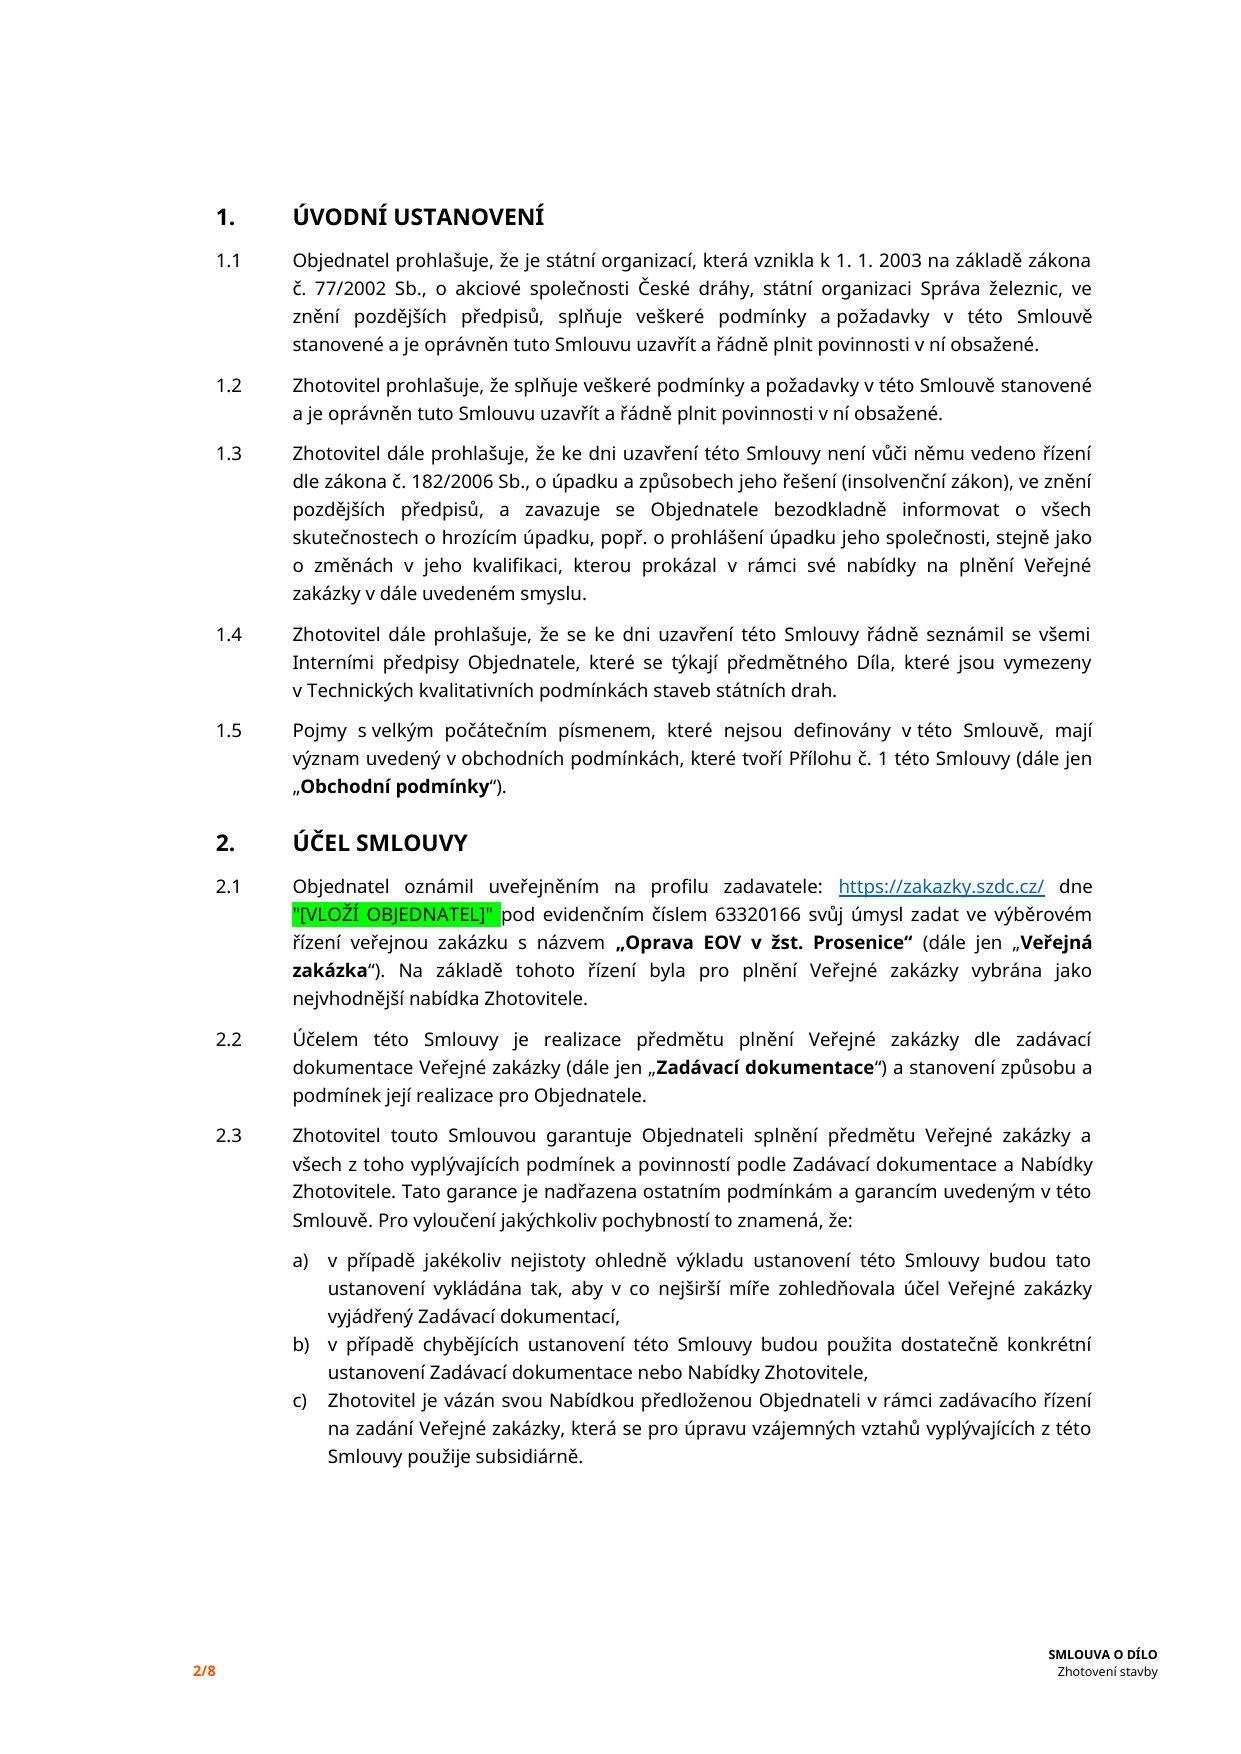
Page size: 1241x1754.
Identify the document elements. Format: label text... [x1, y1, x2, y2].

text Účelem této Smlouvy je realizace předmětu plnění Veřejné zakázky dle zadávací dokumentace Veřejné zakázky (dále jen „Zadávací dokumentace“) a stanovení způsobu a podmínek její realizace pro Objednatele. [216, 1026, 1093, 1108]
text Objednatel prohlašuje, že je státní organizací, která vznikla k 1. 1. 2003 na základě zákona č. 77/2002 Sb., o akciové společnosti České dráhy, státní organizaci Správa železnic, ve znění pozdějších předpisů, splňuje veškeré podmínky a požadavky v této Smlouvě stanovené a je oprávněn tuto Smlouvu uzavřít a řádně plnit povinnosti v ní obsažené. [216, 247, 1093, 357]
text ÚVODNÍ USTANOVENÍ [216, 201, 1093, 232]
text ÚČEL SMLOUVY [216, 827, 1093, 858]
text Zhotovitel dále prohlašuje, že ke dni uzavření této Smlouvy není vůči němu vedeno řízení dle zákona č. 182/2006 Sb., o úpadku a způsobech jeho řešení (insolvenční zákon), ve znění pozdějších předpisů, a zavazuje se Objednatele bezodkladně informovat o všech skutečnostech o hrozícím úpadku, popř. o prohlášení úpadku jeho společnosti, stejně jako o změnách v jeho kvalifikaci, kterou prokázal v rámci své nabídky na plnění Veřejné zakázky v dále uvedeném smyslu. [216, 441, 1093, 606]
text v případě jakékoliv nejistoty ohledně výkladu ustanovení této Smlouvy budou tato ustanovení vykládána tak, aby v co nejširší míře zohledňovala účel Veřejné zakázky vyjádřený Zadávací dokumentací, [292, 1247, 1093, 1329]
text Zhotovitel dále prohlašuje, že se ke dni uzavření této Smlouvy řádně seznámil se všemi Interními předpisy Objednatele, které se týkají předmětného Díla, které jsou vymezeny v Technických kvalitativních podmínkách staveb státních drah. [216, 621, 1093, 703]
text Zhotovitel je vázán svou Nabídkou předloženou Objednateli v rámci zadávacího řízení na zadání Veřejné zakázky, která se pro úpravu vzájemných vztahů vyplývajících z této Smlouvy použije subsidiárně. [292, 1387, 1093, 1469]
text Objednatel oznámil uveřejněním na profilu zadavatele: https://zakazky.szdc.cz/ dne pod evidenčním číslem 63320166 svůj úmysl zadat ve výběrovém řízení veřejnou zakázku s názvem „Oprava EOV v žst. Prosenice“ (dále jen „Veřejná zakázka“). Na základě tohoto řízení byla pro plnění Veřejné zakázky vybrána jako nejvhodnější nabídka Zhotovitele. [216, 874, 1093, 1011]
text v případě chybějících ustanovení této Smlouvy budou použita dostatečně konkrétní ustanovení Zadávací dokumentace nebo Nabídky Zhotovitele, [292, 1331, 1093, 1385]
text Zhotovitel prohlašuje, že splňuje veškeré podmínky a požadavky v této Smlouvě stanovené a je oprávněn tuto Smlouvu uzavřít a řádně plnit povinnosti v ní obsažené. [216, 372, 1093, 426]
text Pojmy s velkým počátečním písmenem, které nejsou definovány v této Smlouvě, mají význam uvedený v obchodních podmínkách, které tvoří Přílohu č. 1 této Smlouvy (dále jen „Obchodní podmínky“). [216, 718, 1093, 799]
text Zhotovitel touto Smlouvou garantuje Objednateli splnění předmětu Veřejné zakázky a všech z toho vyplývajících podmínek a povinností podle Zadávací dokumentace a Nabídky Zhotovitele. Tato garance je nadřazena ostatním podmínkám a garancím uvedeným v této Smlouvě. Pro vyloučení jakýchkoliv pochybností to znamená, že: [216, 1123, 1093, 1232]
